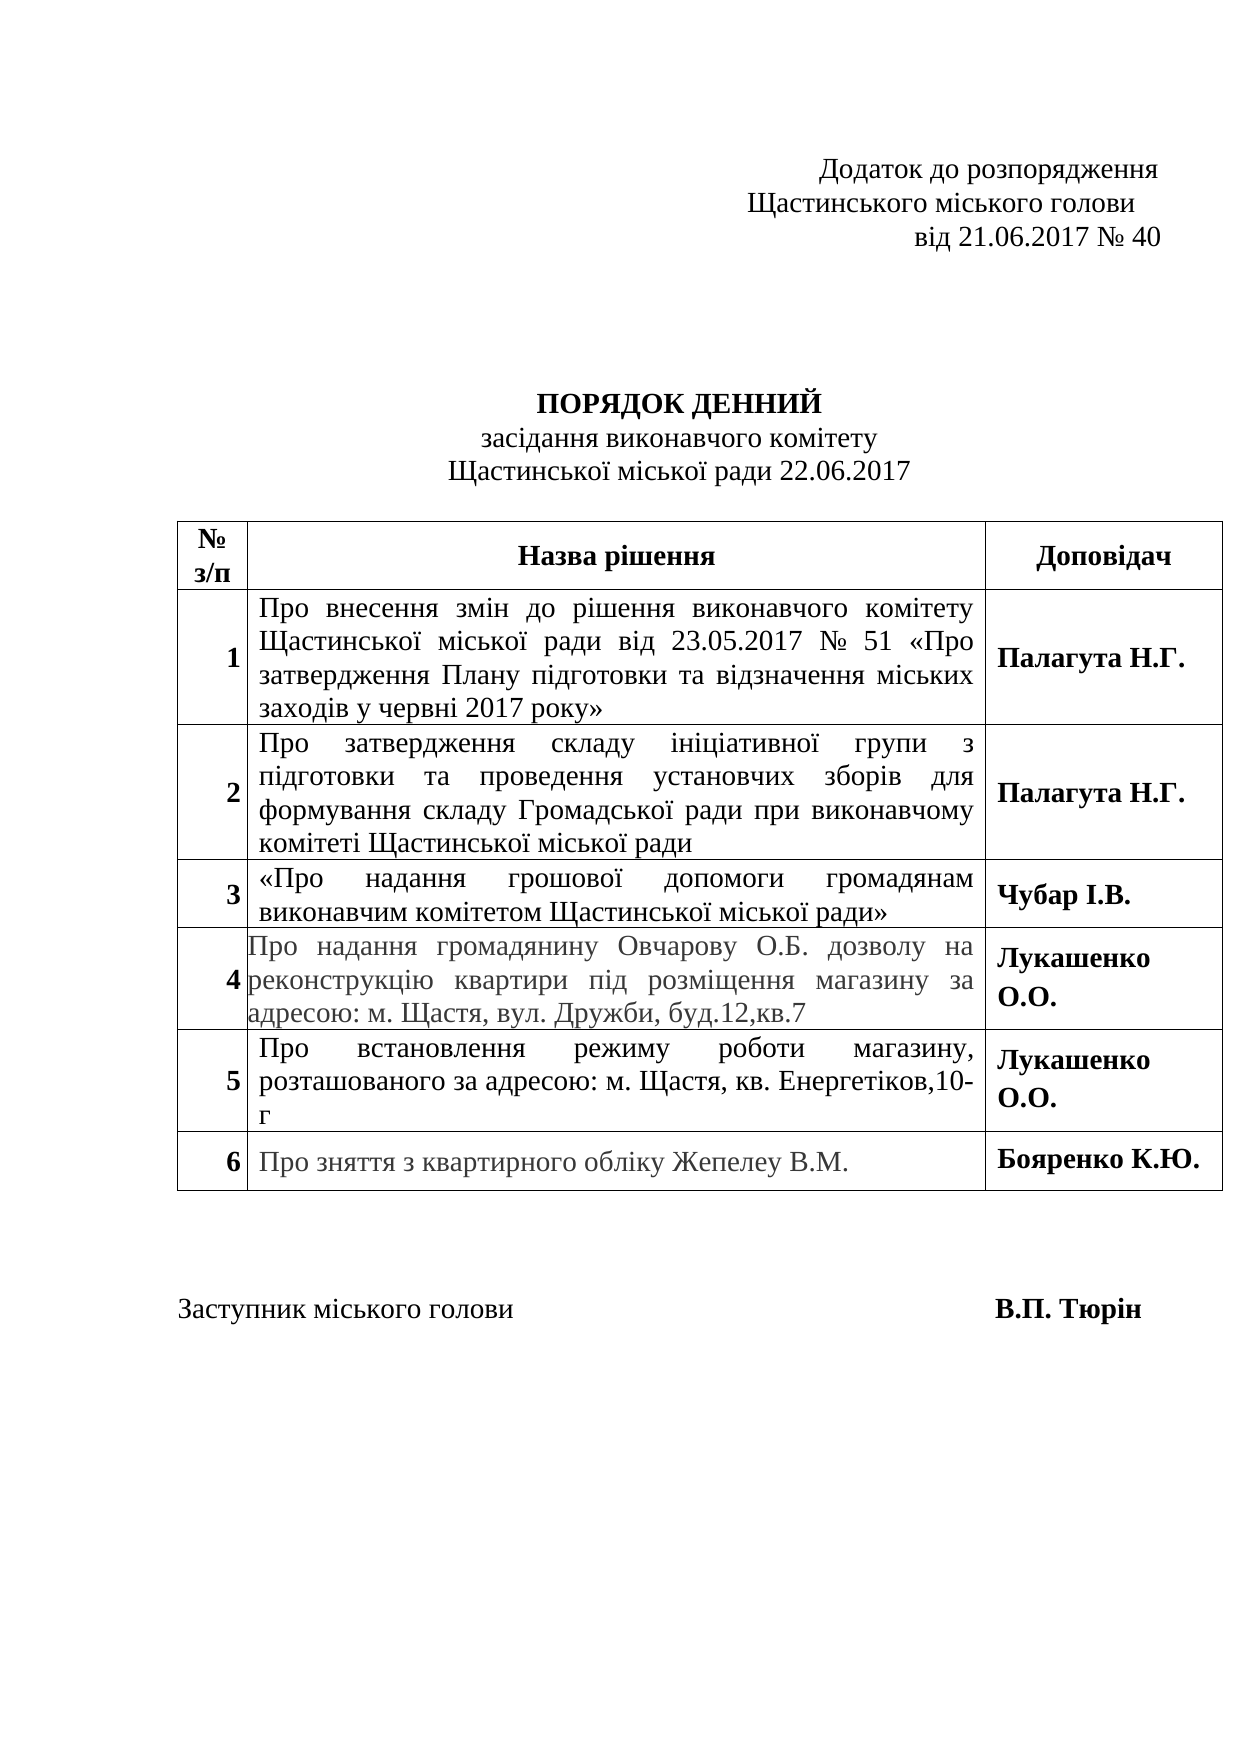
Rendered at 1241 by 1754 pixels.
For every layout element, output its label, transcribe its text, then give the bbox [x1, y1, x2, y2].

text Додаток до розпорядження [177, 152, 1181, 185]
table_cell Про зняття з квартирного обліку Жепелеу В.М. [248, 1132, 985, 1189]
text засідання виконавчого комітету [177, 420, 1181, 453]
table_cell Лукашенко О.О. [986, 1030, 1222, 1131]
table_header № з/п [178, 522, 247, 589]
text ПОРЯДОК ДЕННИЙ [177, 386, 1181, 420]
table_cell Палагута Н.Г. [986, 725, 1222, 859]
table_cell Бояренко К.Ю. [986, 1132, 1222, 1189]
table_cell 6 [178, 1132, 247, 1189]
text від 21.06.2017 № 40 [723, 219, 1181, 252]
text Щастинського міського голови [177, 185, 1181, 219]
table_cell Лукашенко О.О. [986, 928, 1222, 1029]
text Заступник міського голови В.П. Тюрін [177, 1291, 1181, 1325]
text Щастинської міської ради 22.06.2017 [177, 453, 1181, 487]
table_cell Про внесення змін до рішення виконавчого комітету Щастинської міської ради від 23.05.2017 № 51 «Про затвердження Плану підготовки та відзначення міських заходів у червні 2017 року» [248, 590, 985, 724]
table_cell 2 [178, 725, 247, 859]
table_cell Про затвердження складу ініціативної групи з підготовки та проведення установчих зборів для формування складу Громадської ради при виконавчому комітеті Щастинської міської ради [248, 725, 985, 859]
table_cell 4 [178, 928, 247, 1029]
table_cell Про надання громадянину Овчарову О.Б. дозволу на реконструкцію квартири під розміщення магазину за адресою: м. Щастя, вул. Дружби, буд.12,кв.7 [248, 928, 985, 1029]
table_header Назва рішення [248, 522, 985, 589]
table_cell 3 [178, 860, 247, 927]
table_cell Палагута Н.Г. [986, 590, 1222, 724]
table_cell «Про надання грошової допомоги громадянам виконавчим комітетом Щастинської міської ради» [248, 860, 985, 927]
table_cell Про встановлення режиму роботи магазину, розташованого за адресою: м. Щастя, кв. Енергетіков,10-г [248, 1030, 985, 1131]
table_cell 5 [178, 1030, 247, 1131]
table_cell 1 [178, 590, 247, 724]
table_cell Чубар І.В. [986, 860, 1222, 927]
table_header Доповідач [986, 522, 1222, 589]
